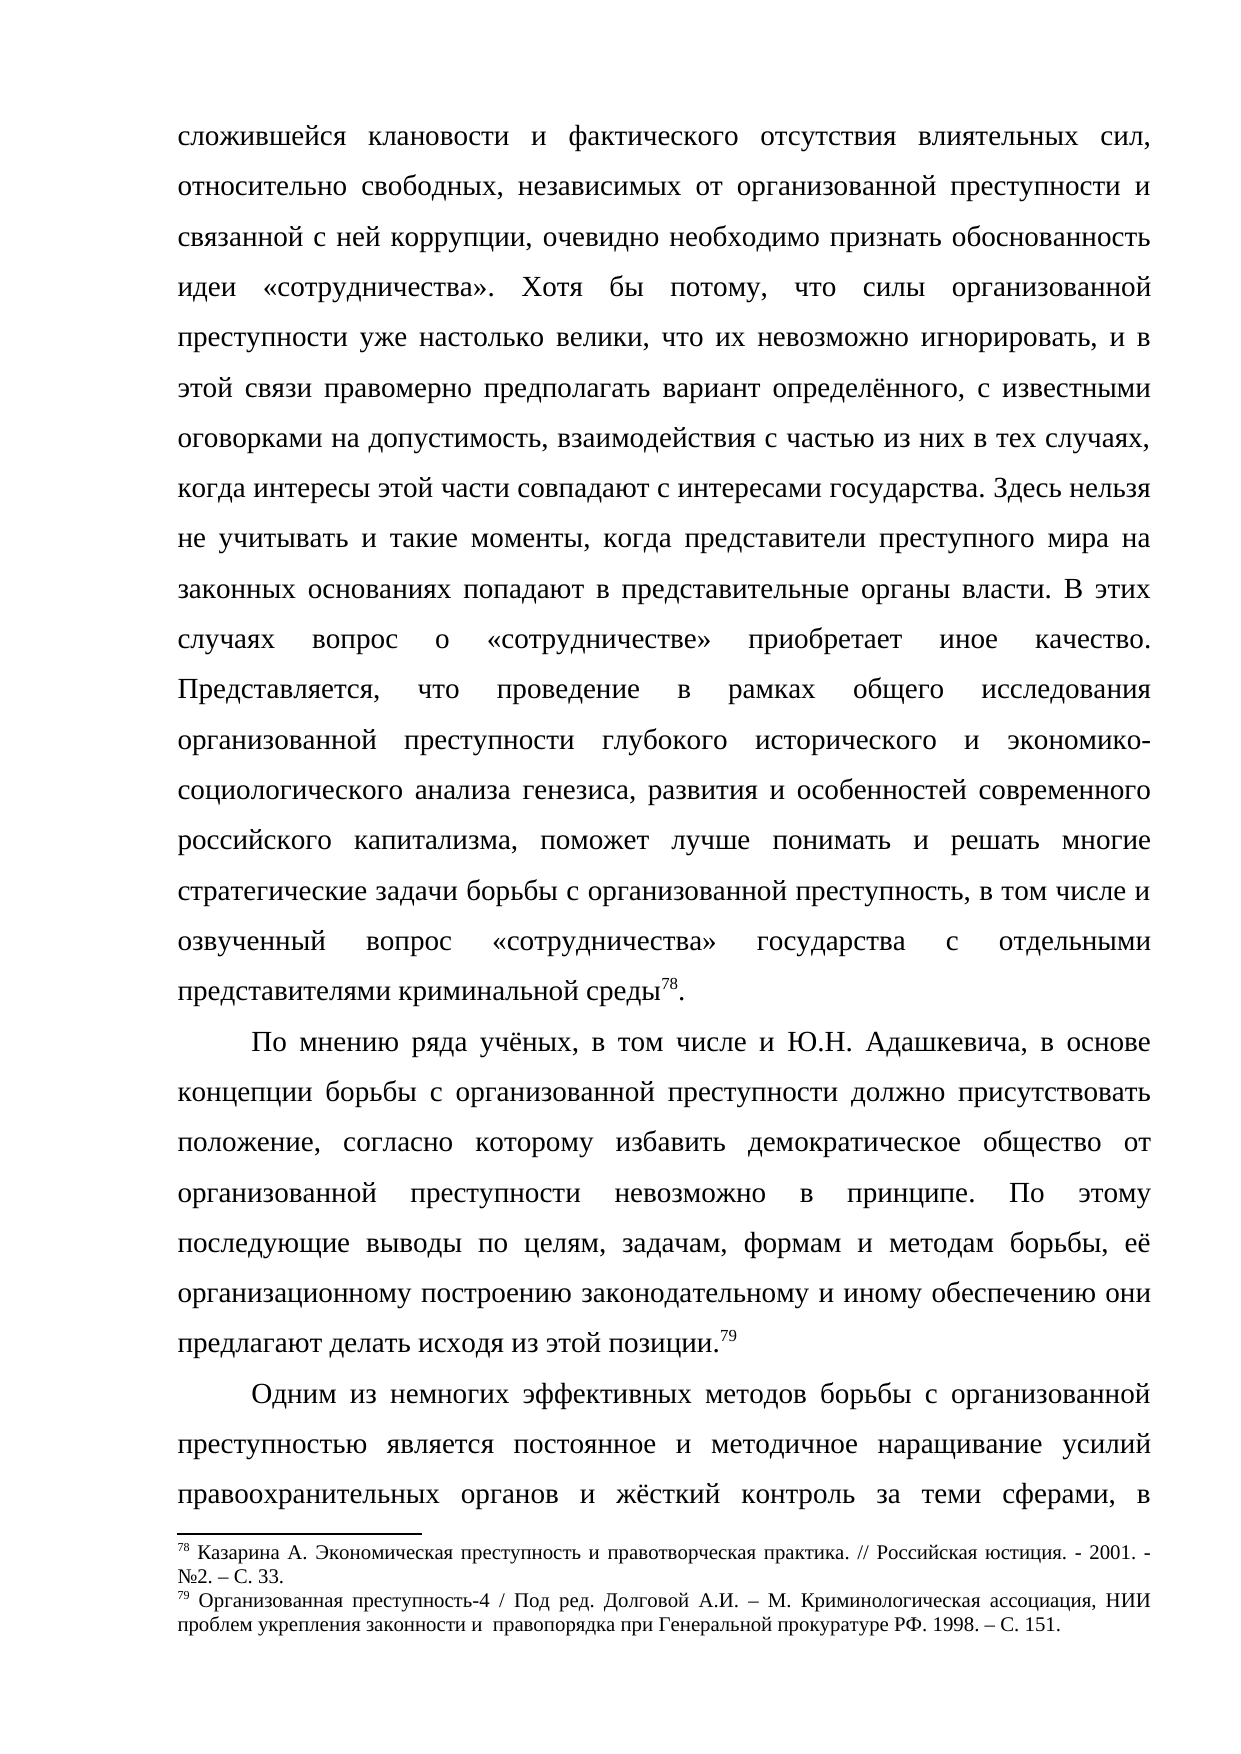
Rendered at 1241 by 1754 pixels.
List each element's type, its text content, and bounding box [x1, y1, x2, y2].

text По мнению ряда учёных, в том числе и Ю.Н. Адашкевича, в основе концепции борьбы с организованной преступности должно присутствовать положение, согласно которому избавить демократическое общество от организованной преступности невозможно в принципе. По этому последующие выводы по целям, задачам, формам и методам борьбы, её организационному построению законодательному и иному обеспечению они предлагают делать исходя из этой позиции. [177, 1024, 1152, 1359]
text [177, 118, 1152, 1007]
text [177, 1376, 1152, 1510]
